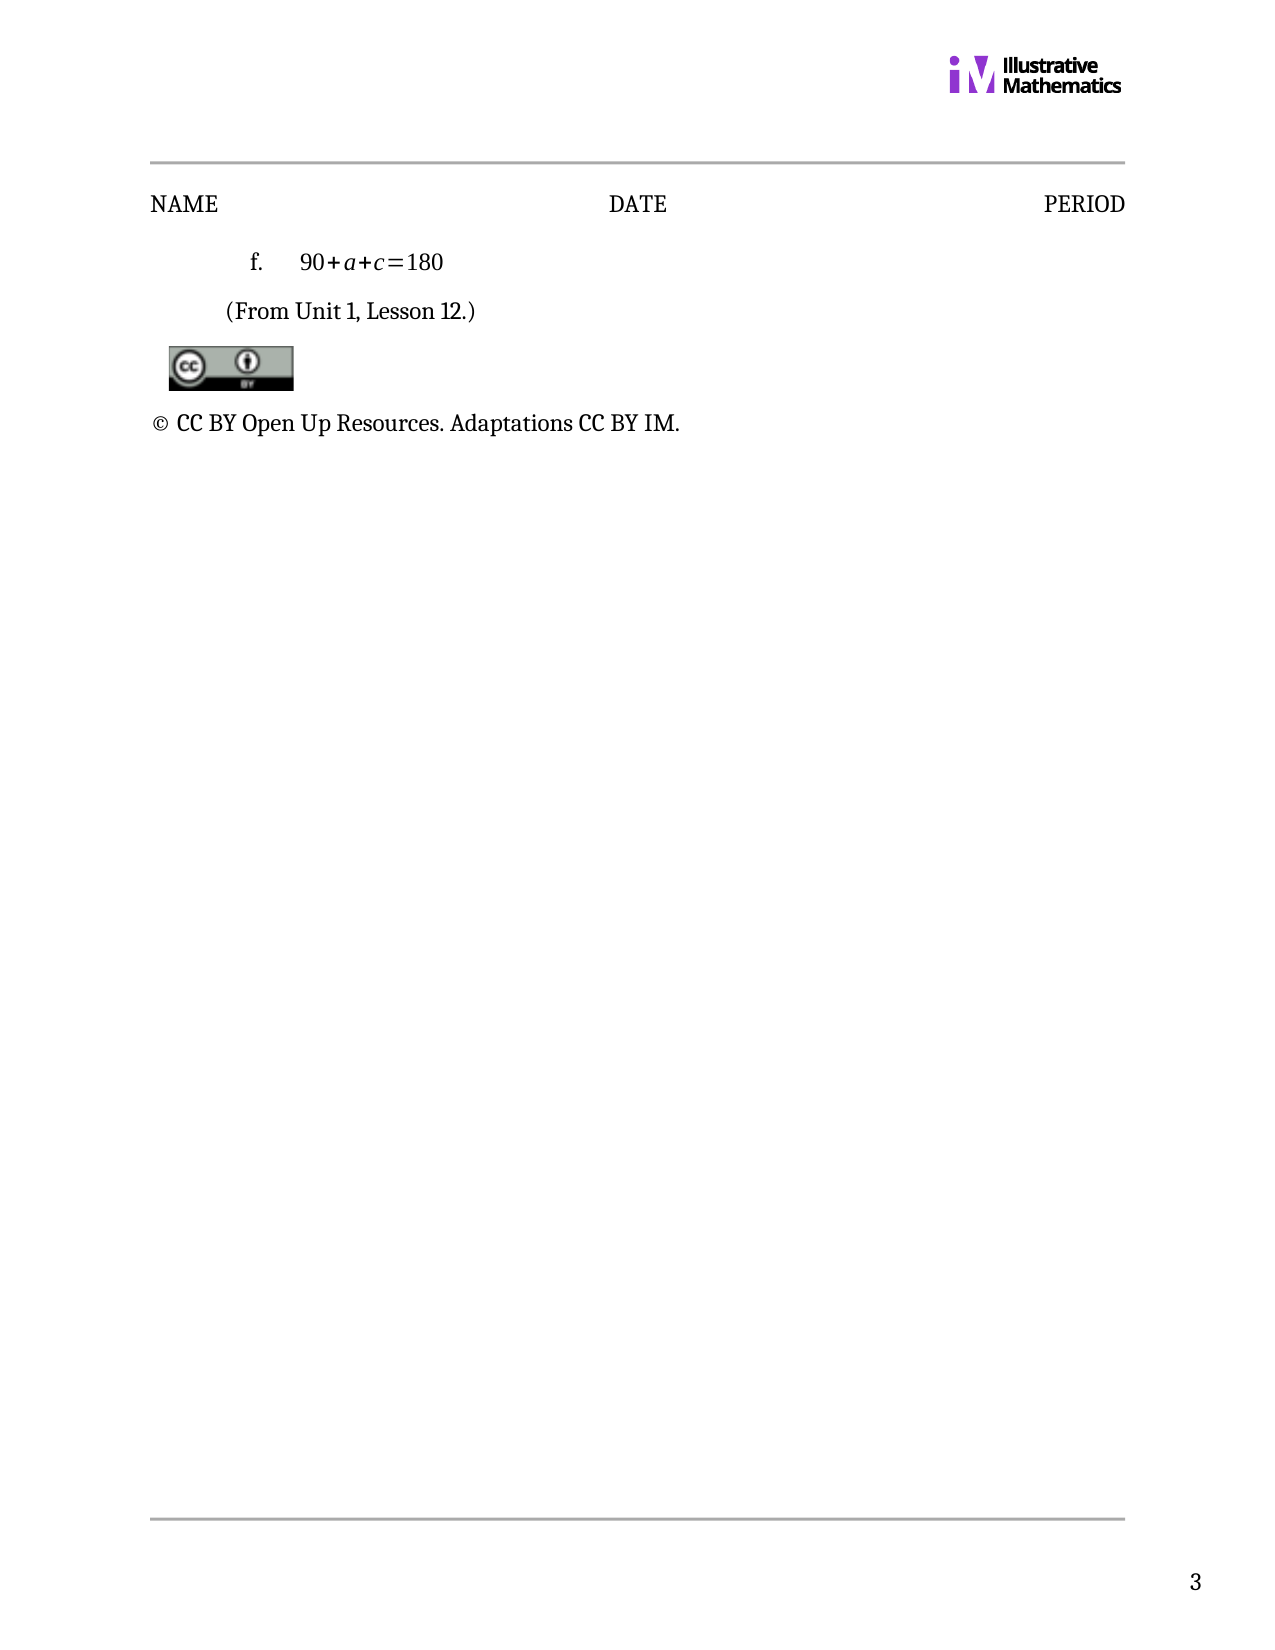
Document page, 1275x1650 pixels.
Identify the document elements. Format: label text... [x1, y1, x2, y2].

list (From Unit 1, Lesson 12.) [175, 297, 1125, 326]
picture [168, 346, 294, 391]
picture [949, 55, 1121, 93]
text © CC BY Open Up Resources. Adaptations CC BY IM. [150, 409, 1125, 438]
